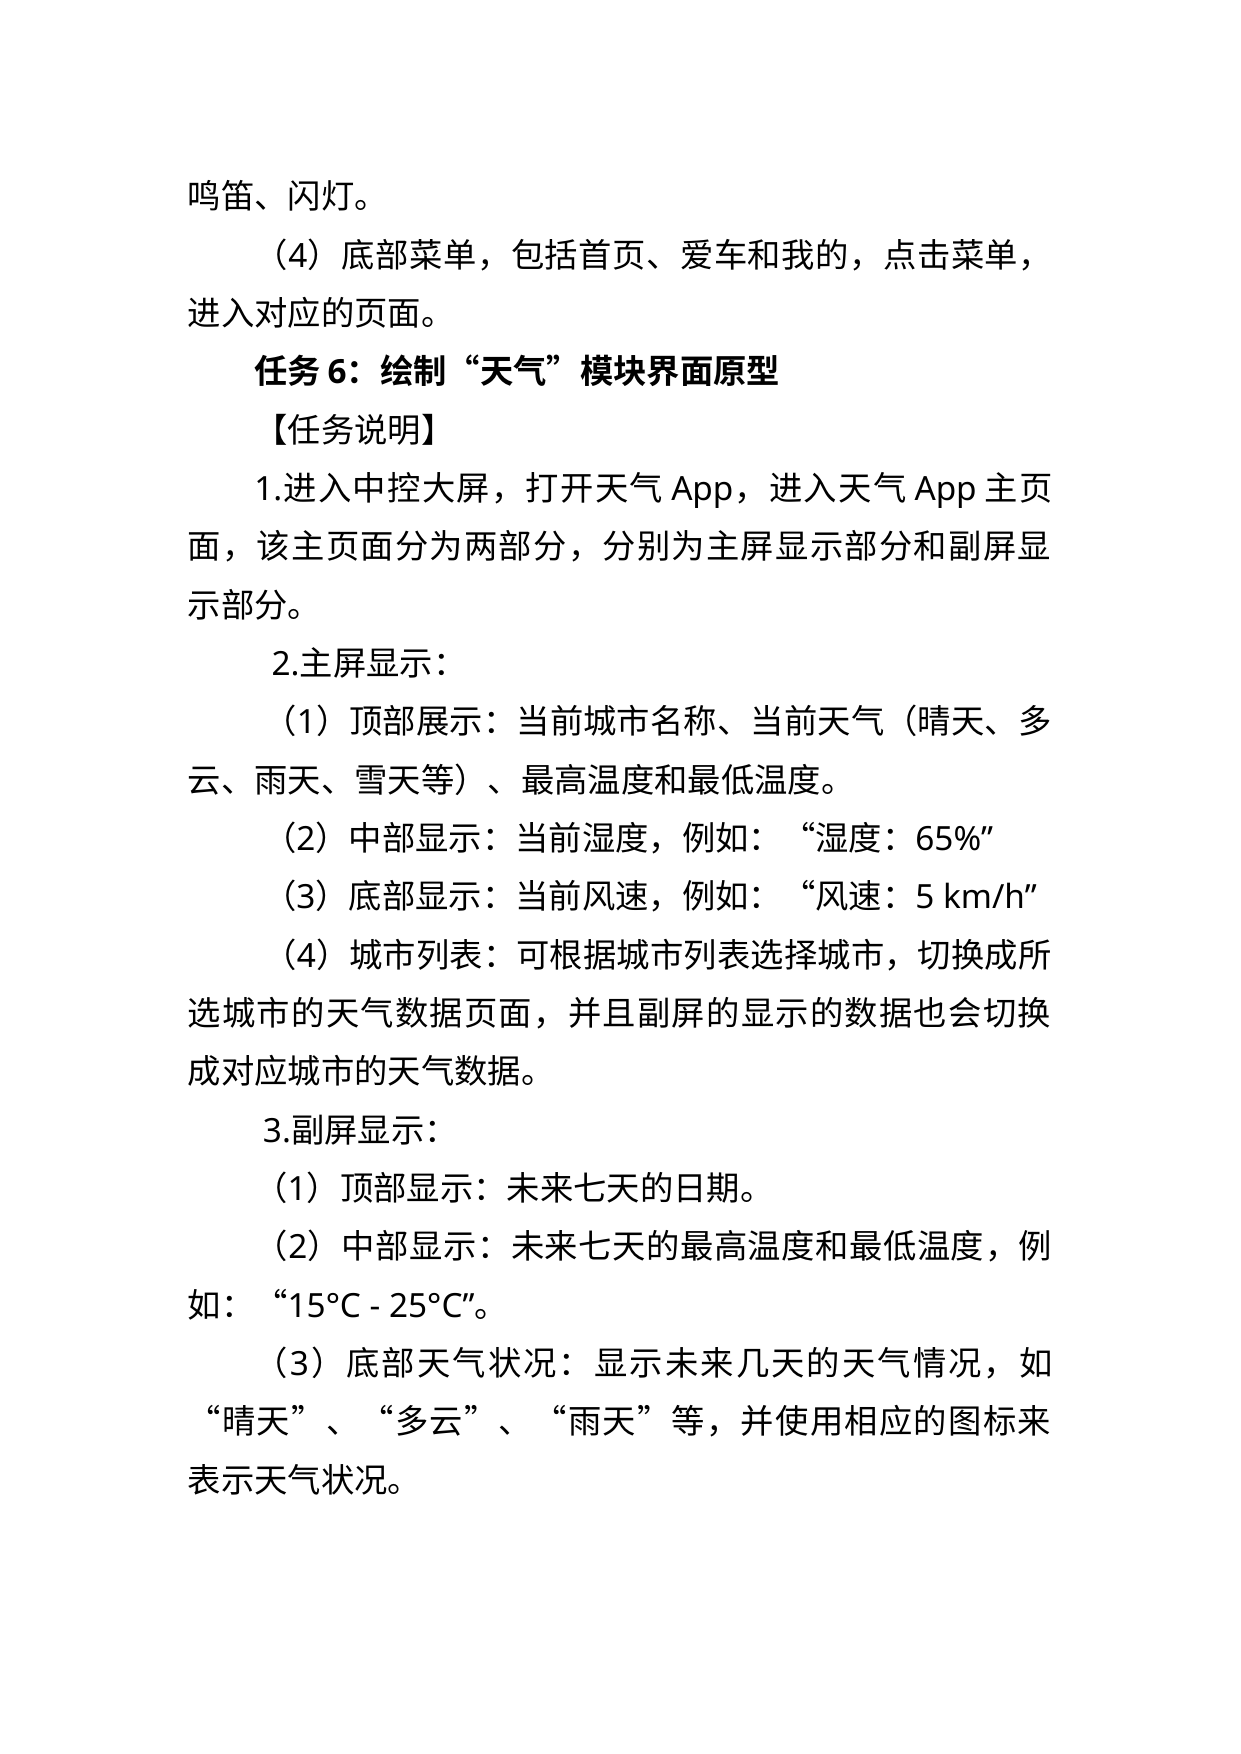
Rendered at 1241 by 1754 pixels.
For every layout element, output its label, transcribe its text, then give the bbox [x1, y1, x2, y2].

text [187, 162, 1053, 220]
text （4）底部菜单，包括首页、爱车和我的，点击菜单，进入对应的页面。 [187, 220, 1053, 337]
text （4）城市列表：可根据城市列表选择城市，切换成所选城市的天气数据页面，并且副屏的显示的数据也会切换成对应城市的天气数据。 [187, 920, 1053, 1095]
text （2）中部显示：当前湿度，例如：“湿度：65%” [187, 804, 1053, 862]
text 【任务说明】 [187, 395, 1053, 454]
text （1）顶部展示：当前城市名称、当前天气（晴天、多云、雨天、雪天等）、最高温度和最低温度。 [187, 687, 1053, 804]
text （3）底部天气状况：显示未来几天的天气情况，如“晴天”、“多云”、“雨天”等，并使用相应的图标来表示天气状况。 [187, 1329, 1053, 1504]
text （1）顶部显示：未来七天的日期。 [187, 1154, 1053, 1212]
text 任务6：绘制“天气”模块界面原型 [254, 337, 1053, 395]
text （3）底部显示：当前风速，例如：“风速：5 km/h” [187, 862, 1053, 920]
text 2.主屏显示： [187, 629, 1053, 687]
text 3.副屏显示： [187, 1095, 1053, 1154]
text 1.进入中控大屏，打开天气App，进入天气App主页面，该主页面分为两部分，分别为主屏显示部分和副屏显示部分。 [187, 454, 1053, 629]
text （2）中部显示：未来七天的最高温度和最低温度，例如：“15°C - 25°C”。 [187, 1212, 1053, 1329]
